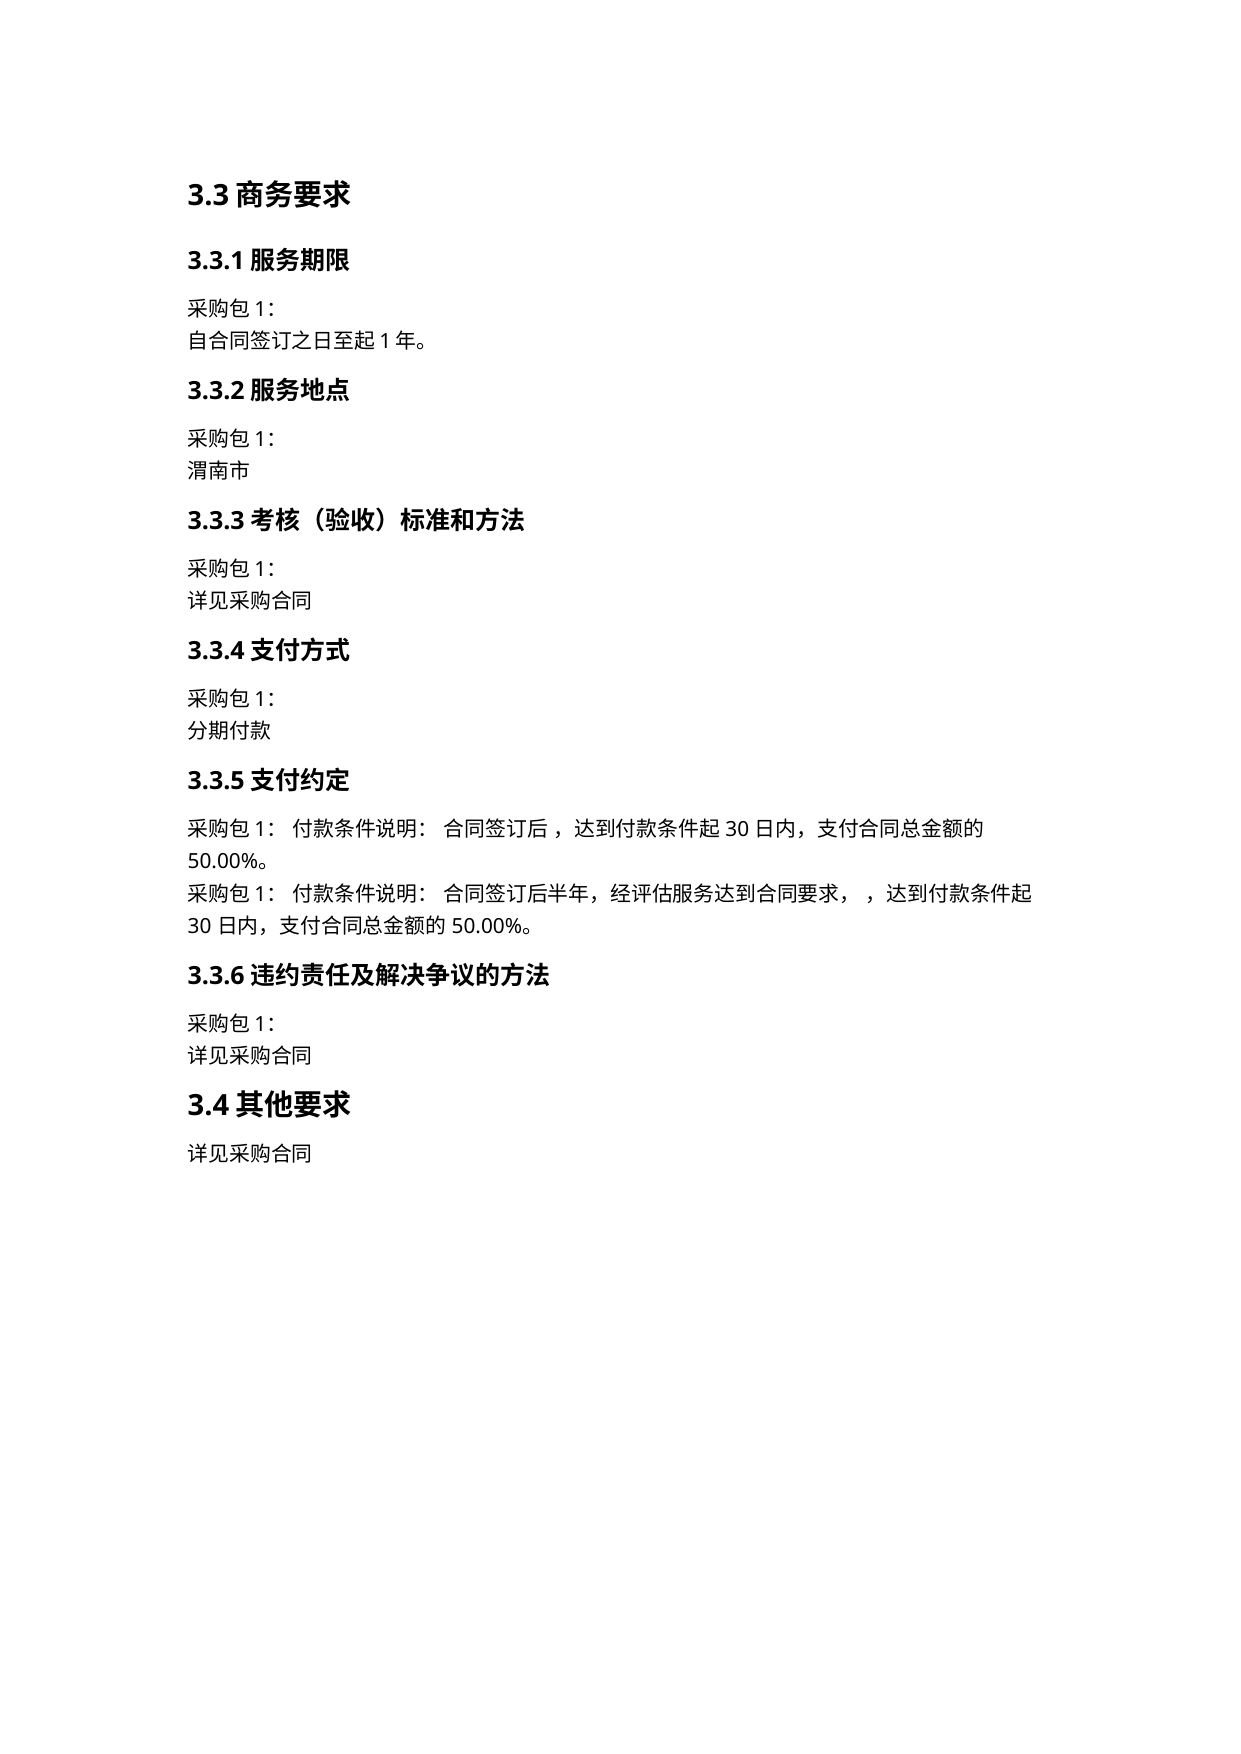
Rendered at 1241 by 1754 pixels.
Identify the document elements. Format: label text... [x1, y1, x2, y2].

text 3.3.1服务期限 [187, 227, 1053, 292]
text 3.3.4支付方式 [187, 617, 1053, 682]
text 采购包1： [187, 1007, 1053, 1039]
text 采购包1： [187, 552, 1053, 584]
text 采购包1： [187, 682, 1053, 714]
text 分期付款 [187, 714, 1053, 747]
text 渭南市 [187, 454, 1053, 487]
text 详见采购合同 [187, 584, 1053, 617]
text 采购包1： 付款条件说明： 合同签订后半年，经评估服务达到合同要求， ，达到付款条件起 30 日内，支付合同总金额的 50.00%。 [187, 877, 1053, 942]
text 采购包1： [187, 292, 1053, 324]
text 3.3.2服务地点 [187, 357, 1053, 422]
text 3.3.5支付约定 [187, 747, 1053, 812]
text 自合同签订之日至起1年。 [187, 324, 1053, 357]
text 详见采购合同 [187, 1039, 1053, 1072]
text 3.4其他要求 [187, 1072, 1053, 1137]
text 采购包1： [187, 422, 1053, 454]
text 3.3.3考核（验收）标准和方法 [187, 487, 1053, 552]
text 3.3.6违约责任及解决争议的方法 [187, 942, 1053, 1007]
text 采购包1： 付款条件说明： 合同签订后 ，达到付款条件起 30 日内，支付合同总金额的 50.00%。 [187, 812, 1053, 877]
text 详见采购合同 [187, 1137, 1053, 1169]
text 3.3商务要求 [187, 162, 1053, 227]
